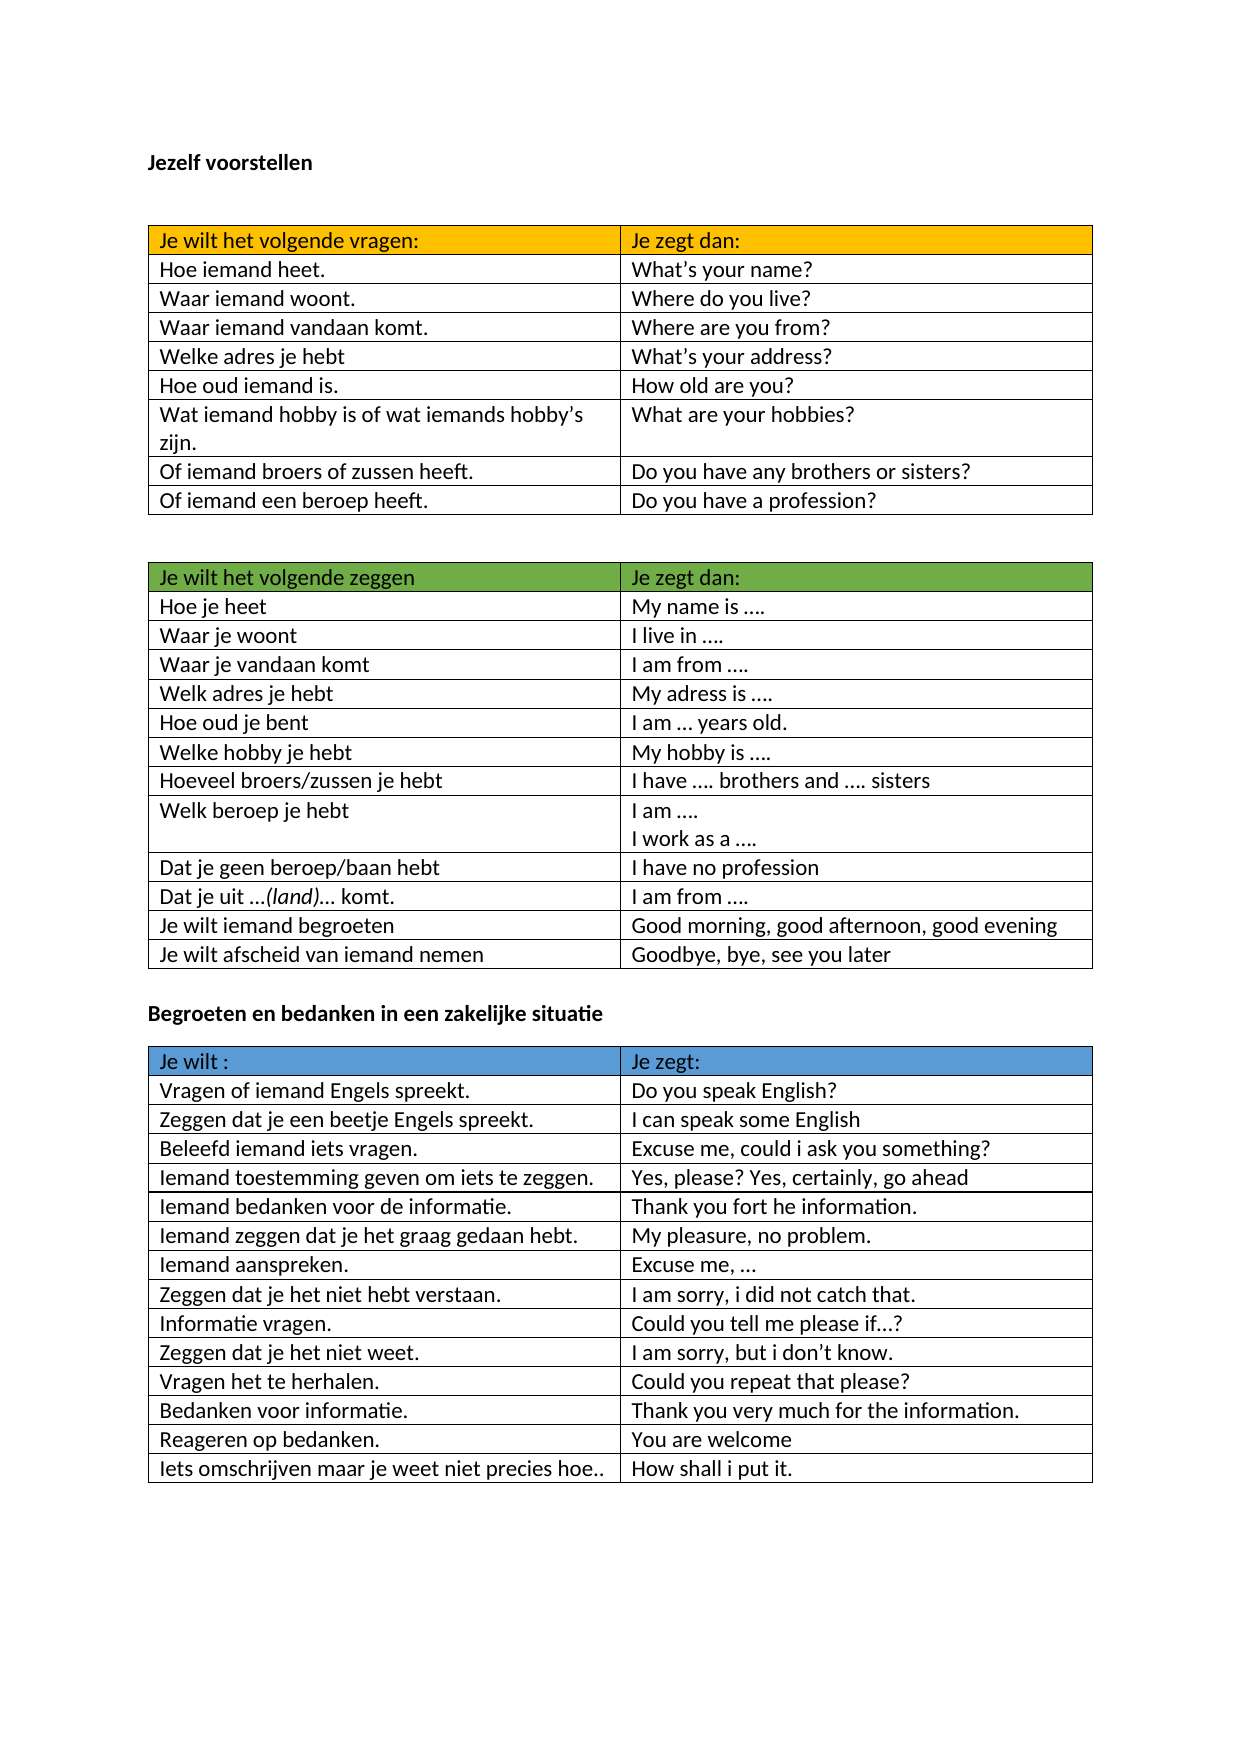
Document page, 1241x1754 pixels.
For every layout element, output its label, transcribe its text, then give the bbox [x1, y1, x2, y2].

table_cell Thank you very much for the information. [621, 1396, 1092, 1424]
table_cell Zeggen dat je een beetje Engels spreekt. [149, 1105, 620, 1133]
table_cell Could you tell me please if…? [621, 1309, 1092, 1337]
table_cell Waar je vandaan komt [149, 650, 620, 678]
table_cell Iets omschrijven maar je weet niet precies hoe.. [149, 1454, 620, 1482]
table_cell Do you have a profession? [621, 486, 1092, 514]
table_cell Hoe iemand heet. [149, 255, 620, 283]
table_cell Of iemand een beroep heeft. [149, 486, 620, 514]
table_cell Je wilt iemand begroeten [149, 911, 620, 939]
table_cell I am sorry, but i don’t know. [621, 1338, 1092, 1366]
table_cell My name is …. [621, 592, 1092, 620]
table_cell You are welcome [621, 1425, 1092, 1453]
table_cell Je wilt afscheid van iemand nemen [149, 940, 620, 968]
table_cell Reageren op bedanken. [149, 1425, 620, 1453]
table_cell Excuse me, could i ask you something? [621, 1134, 1092, 1162]
table_cell Dat je geen beroep/baan hebt [149, 853, 620, 881]
table_cell Excuse me, … [621, 1251, 1092, 1279]
table_cell Informatie vragen. [149, 1309, 620, 1337]
table_cell Iemand toestemming geven om iets te zeggen. [149, 1164, 620, 1191]
table_cell What are your hobbies? [621, 400, 1092, 456]
table_cell Hoe je heet [149, 592, 620, 620]
table_cell Where are you from? [621, 313, 1092, 341]
table_cell Do you speak English? [621, 1076, 1092, 1104]
table_cell I am from …. [621, 882, 1092, 910]
table_cell I am sorry, i did not catch that. [621, 1280, 1092, 1308]
table_cell Yes, please? Yes, certainly, go ahead [621, 1164, 1092, 1191]
table_cell What’s your address? [621, 342, 1092, 370]
text Jezelf voorstellen [148, 148, 1093, 206]
table_cell I am from …. [621, 650, 1092, 678]
table_cell Iemand zeggen dat je het graag gedaan hebt. [149, 1222, 620, 1249]
table_cell Do you have any brothers or sisters? [621, 457, 1092, 485]
table_cell My pleasure, no problem. [621, 1222, 1092, 1249]
table_cell Waar je woont [149, 621, 620, 649]
table_cell Where do you live? [621, 284, 1092, 312]
table_cell Iemand bedanken voor de informatie. [149, 1193, 620, 1221]
table_cell Hoe oud je bent [149, 709, 620, 737]
table_cell Goodbye, bye, see you later [621, 940, 1092, 968]
table_cell I am … years old. [621, 709, 1092, 737]
table_cell Waar iemand vandaan komt. [149, 313, 620, 341]
table_cell What’s your name? [621, 255, 1092, 283]
table_cell My adress is …. [621, 680, 1092, 707]
table_cell Welke adres je hebt [149, 342, 620, 370]
table_cell Could you repeat that please? [621, 1367, 1092, 1395]
table_cell Welk beroep je hebt [149, 796, 620, 852]
table_cell How old are you? [621, 371, 1092, 399]
table_cell Beleefd iemand iets vragen. [149, 1134, 620, 1162]
table_cell Welk adres je hebt [149, 680, 620, 707]
table_header Je wilt het volgende vragen: [149, 226, 620, 254]
table_header Je zegt dan: [621, 226, 1092, 254]
table_cell Iemand aanspreken. [149, 1251, 620, 1279]
table_header Je wilt het volgende zeggen [149, 563, 620, 591]
table_header Je zegt dan: [621, 563, 1092, 591]
table_cell Bedanken voor informatie. [149, 1396, 620, 1424]
table_cell Waar iemand woont. [149, 284, 620, 312]
table_cell My hobby is …. [621, 738, 1092, 766]
table_cell Dat je uit …(land)… komt. [149, 882, 620, 910]
table_cell Hoeveel broers/zussen je hebt [149, 767, 620, 795]
table_cell Good morning, good afternoon, good evening [621, 911, 1092, 939]
table_cell I live in …. [621, 621, 1092, 649]
table_cell Hoe oud iemand is. [149, 371, 620, 399]
table_cell I am …. I work as a …. [621, 796, 1092, 852]
table_cell Thank you fort he information. [621, 1193, 1092, 1221]
table_cell Vragen het te herhalen. [149, 1367, 620, 1395]
table_cell Vragen of iemand Engels spreekt. [149, 1076, 620, 1104]
table_cell Zeggen dat je het niet hebt verstaan. [149, 1280, 620, 1308]
table_cell I have no profession [621, 853, 1092, 881]
table_cell Of iemand broers of zussen heeft. [149, 457, 620, 485]
table_cell Wat iemand hobby is of wat iemands hobby’s zijn. [149, 400, 620, 456]
table_cell Zeggen dat je het niet weet. [149, 1338, 620, 1366]
table_cell Welke hobby je hebt [149, 738, 620, 766]
table_header Je zegt: [621, 1047, 1092, 1075]
table_cell How shall i put it. [621, 1454, 1092, 1482]
table_cell I can speak some English [621, 1105, 1092, 1133]
table_header Je wilt : [149, 1047, 620, 1075]
text Begroeten en bedanken in een zakelijke situatie [148, 969, 1093, 1027]
table_cell I have …. brothers and …. sisters [621, 767, 1092, 795]
